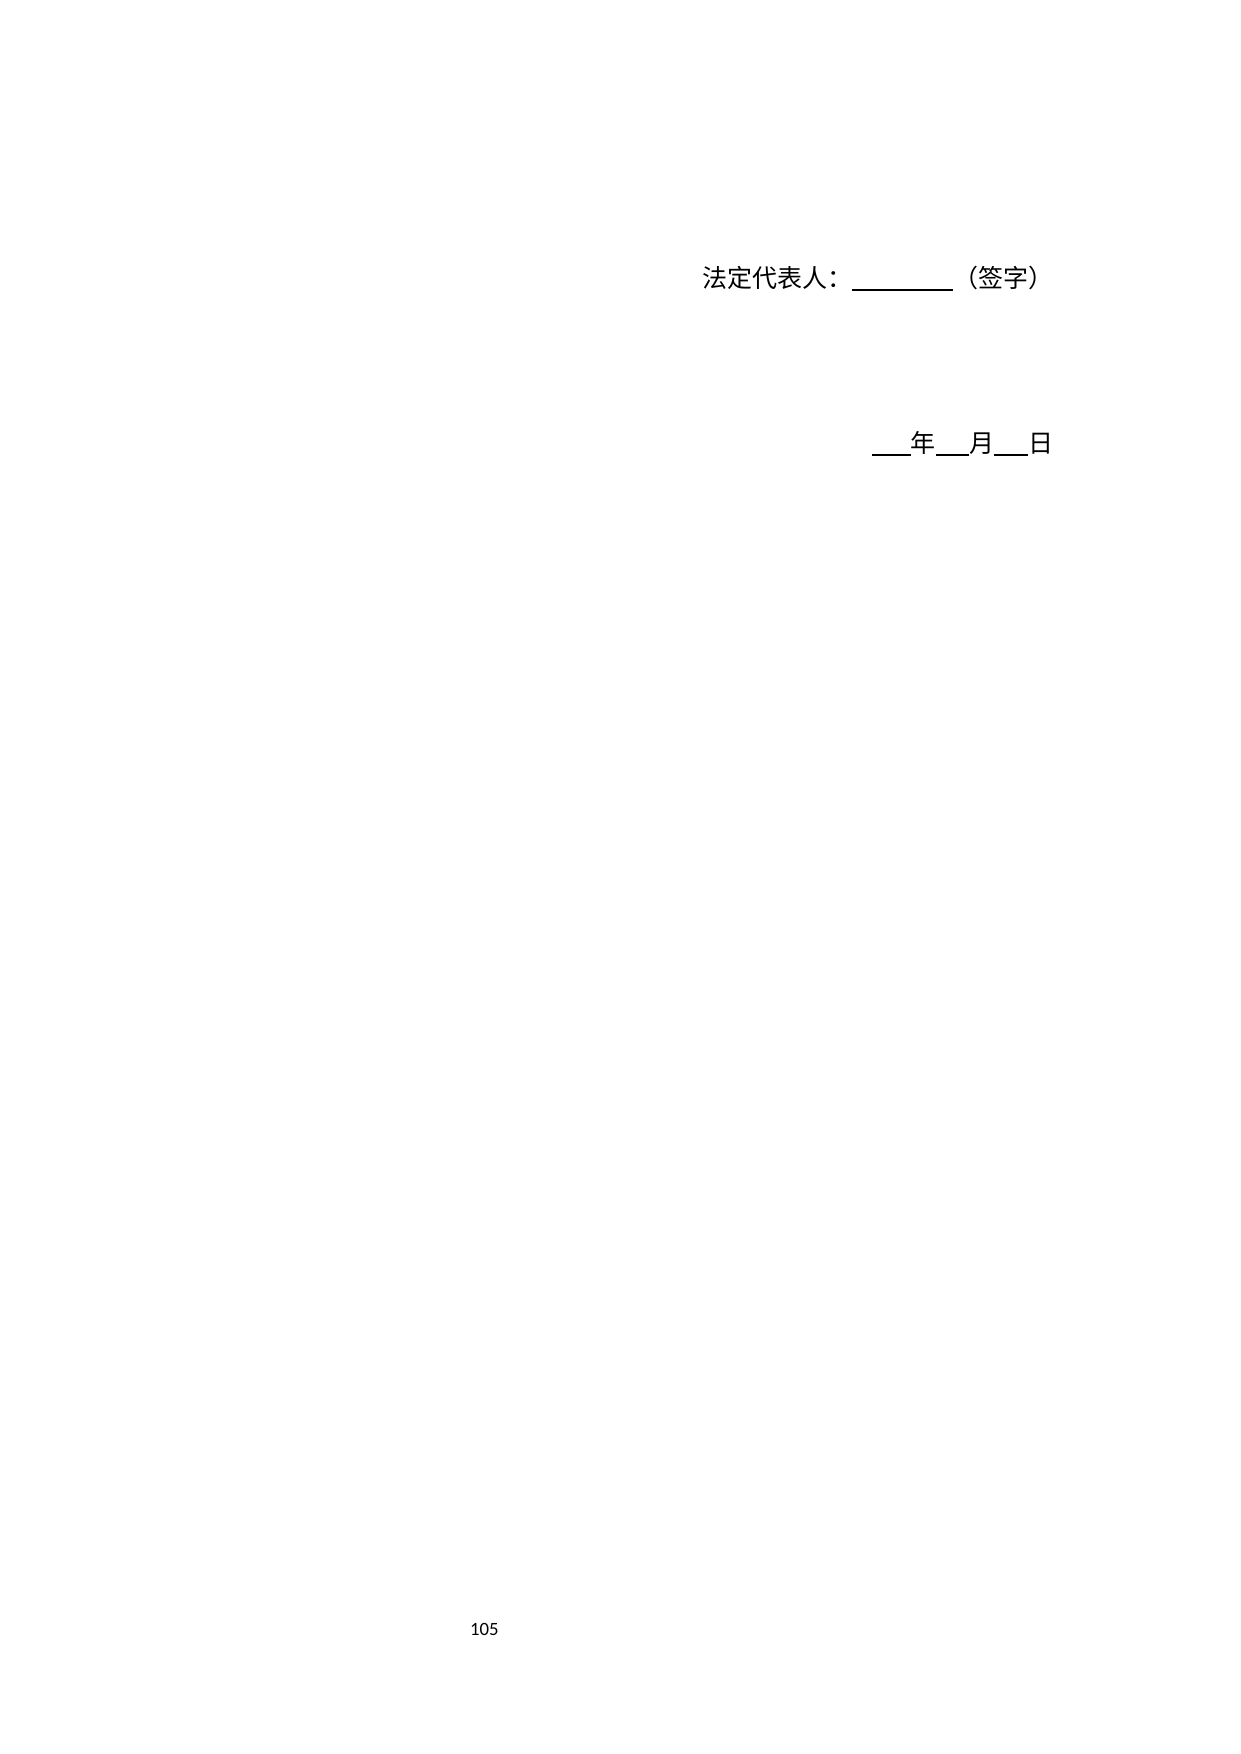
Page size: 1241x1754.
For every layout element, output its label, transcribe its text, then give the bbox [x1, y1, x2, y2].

text 法定代表人： （签字） [187, 244, 1053, 309]
text 年 月 日 [187, 409, 1053, 474]
